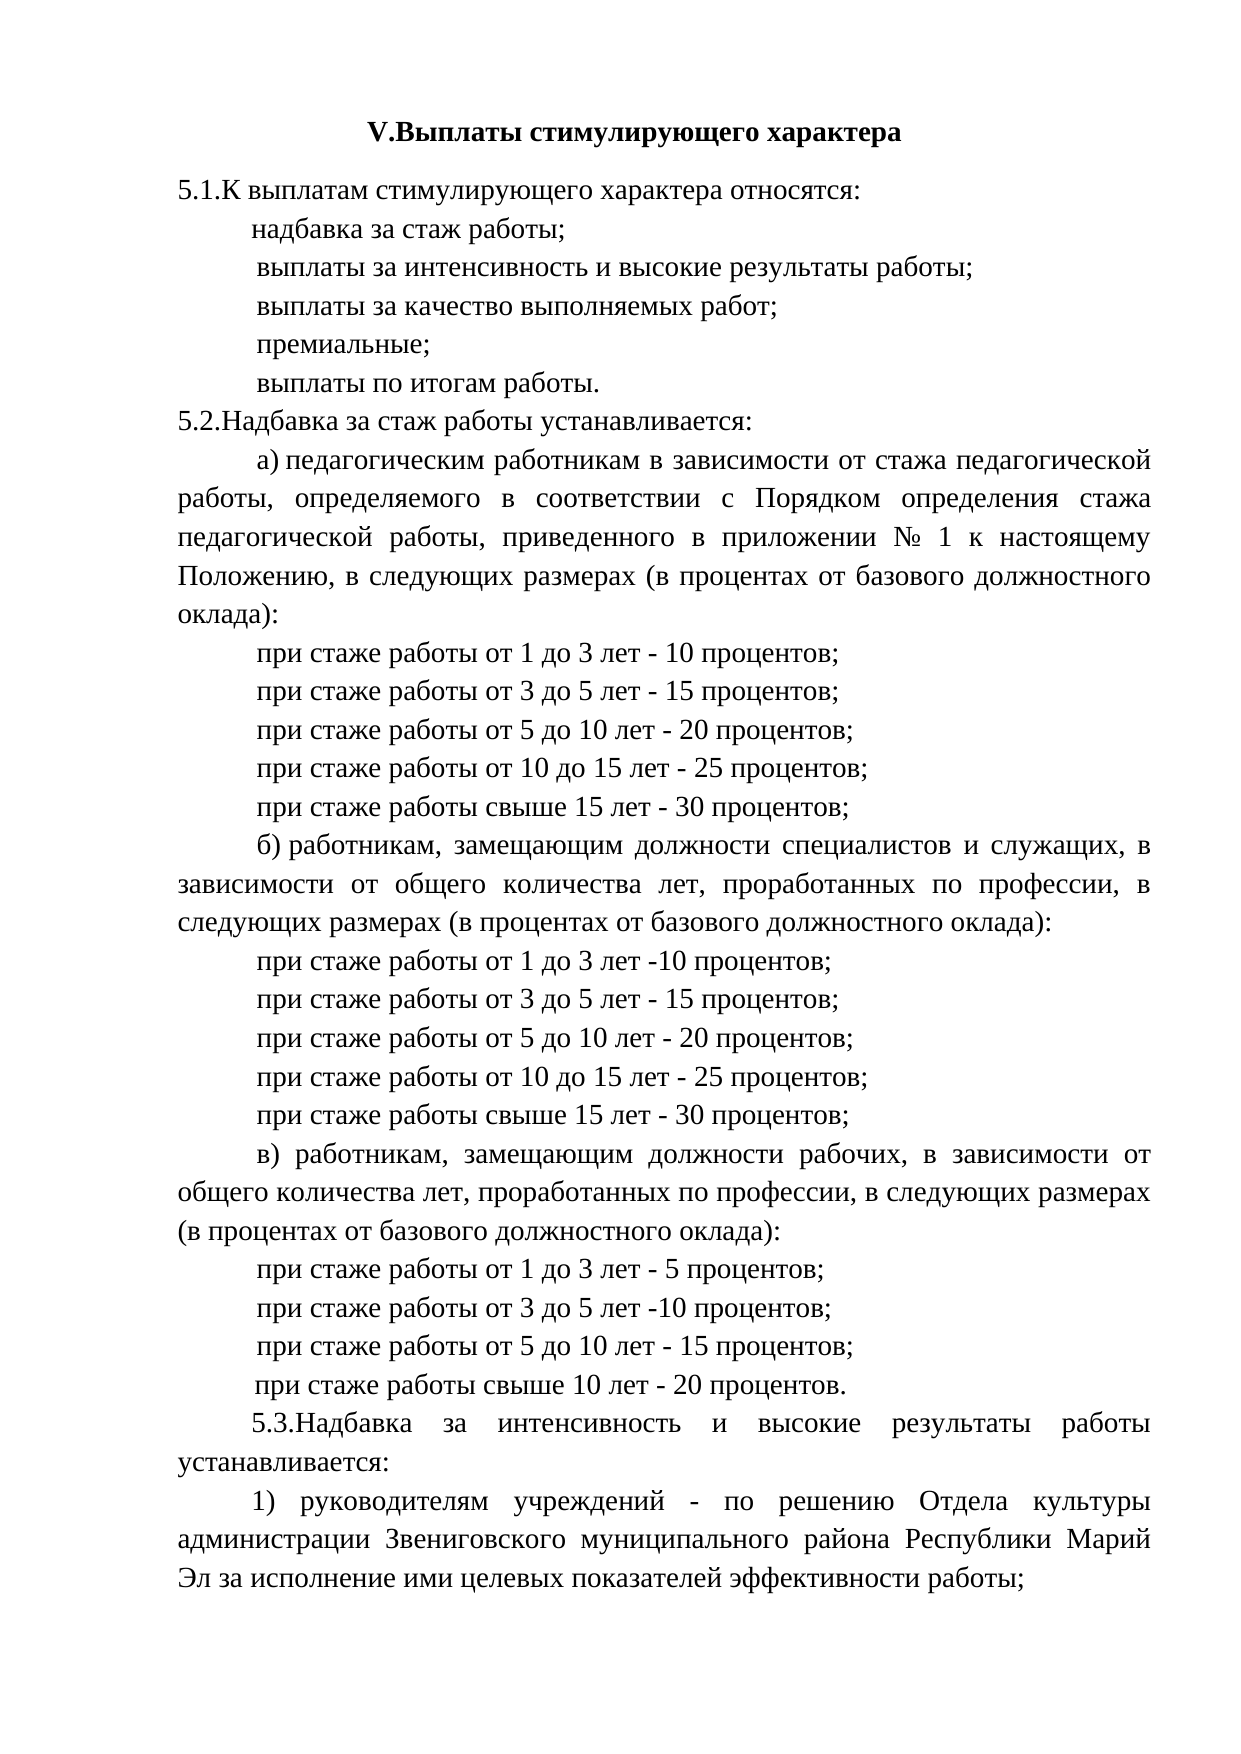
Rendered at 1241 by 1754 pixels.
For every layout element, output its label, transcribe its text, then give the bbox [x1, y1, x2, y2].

text а) педагогическим работникам в зависимости от стажа педагогической работы, определяемого в соответствии с Порядком определения стажа педагогической работы, приведенного в приложении № 1 к настоящему Положению, в следующих размерах (в процентах от базового должностного оклада): [177, 442, 1152, 630]
text 5.1.К выплатам стимулирующего характера относятся: [177, 172, 1022, 206]
text при стаже работы свыше 10 лет - 20 процентов. [177, 1367, 1152, 1401]
text надбавка за стаж работы; [177, 211, 1022, 244]
text при стаже работы от 5 до 10 лет - 15 процентов; [256, 1328, 918, 1362]
text в) работникам, замещающим должности рабочих, в зависимости от общего количества лет, проработанных по профессии, в следующих размерах (в процентах от базового должностного оклада): [177, 1136, 1152, 1246]
text 5.2.Надбавка за стаж работы устанавливается: [177, 403, 1152, 437]
text при стаже работы от 1 до 3 лет - 10 процентов; [256, 635, 918, 668]
text при стаже работы от 10 до 15 лет - 25 процентов; при стаже работы свыше 15 лет - 30 процентов; [256, 750, 918, 822]
text при стаже работы от 3 до 5 лет -10 процентов; [256, 1290, 918, 1323]
text при стаже работы от 5 до 10 лет - 20 процентов; [256, 712, 918, 745]
text 5.3.Надбавка за интенсивность и высокие результаты работы устанавливается: [177, 1406, 1152, 1478]
text выплаты за интенсивность и высокие результаты работы; выплаты за качество выполняемых работ; [256, 249, 1022, 321]
text при стаже работы от 3 до 5 лет - 15 процентов; [256, 673, 918, 707]
text при стаже работы от 1 до 3 лет - 5 процентов; [256, 1251, 918, 1285]
text б) работникам, замещающим должности специалистов и служащих, в зависимости от общего количества лет, проработанных по профессии, в следующих размерах (в процентах от базового должностного оклада): [177, 827, 1152, 938]
text при стаже работы от 10 до 15 лет - 25 процентов; при стаже работы свыше 15 лет - 30 процентов; [256, 1059, 918, 1131]
text при стаже работы от 1 до 3 лет -10 процентов; [256, 943, 918, 977]
text 1) руководителям учреждений - по решению Отдела культуры администрации Звениговского муниципального района Республики Марий Эл за исполнение ими целевых показателей эффективности работы; [177, 1483, 1152, 1593]
text выплаты по итогам работы. [256, 365, 1022, 398]
text при стаже работы от 3 до 5 лет - 15 процентов; [256, 982, 918, 1015]
text премиальные; [256, 326, 1022, 360]
text V.Выплаты стимулирующего характера [367, 118, 1152, 147]
text при стаже работы от 5 до 10 лет - 20 процентов; [256, 1020, 918, 1054]
